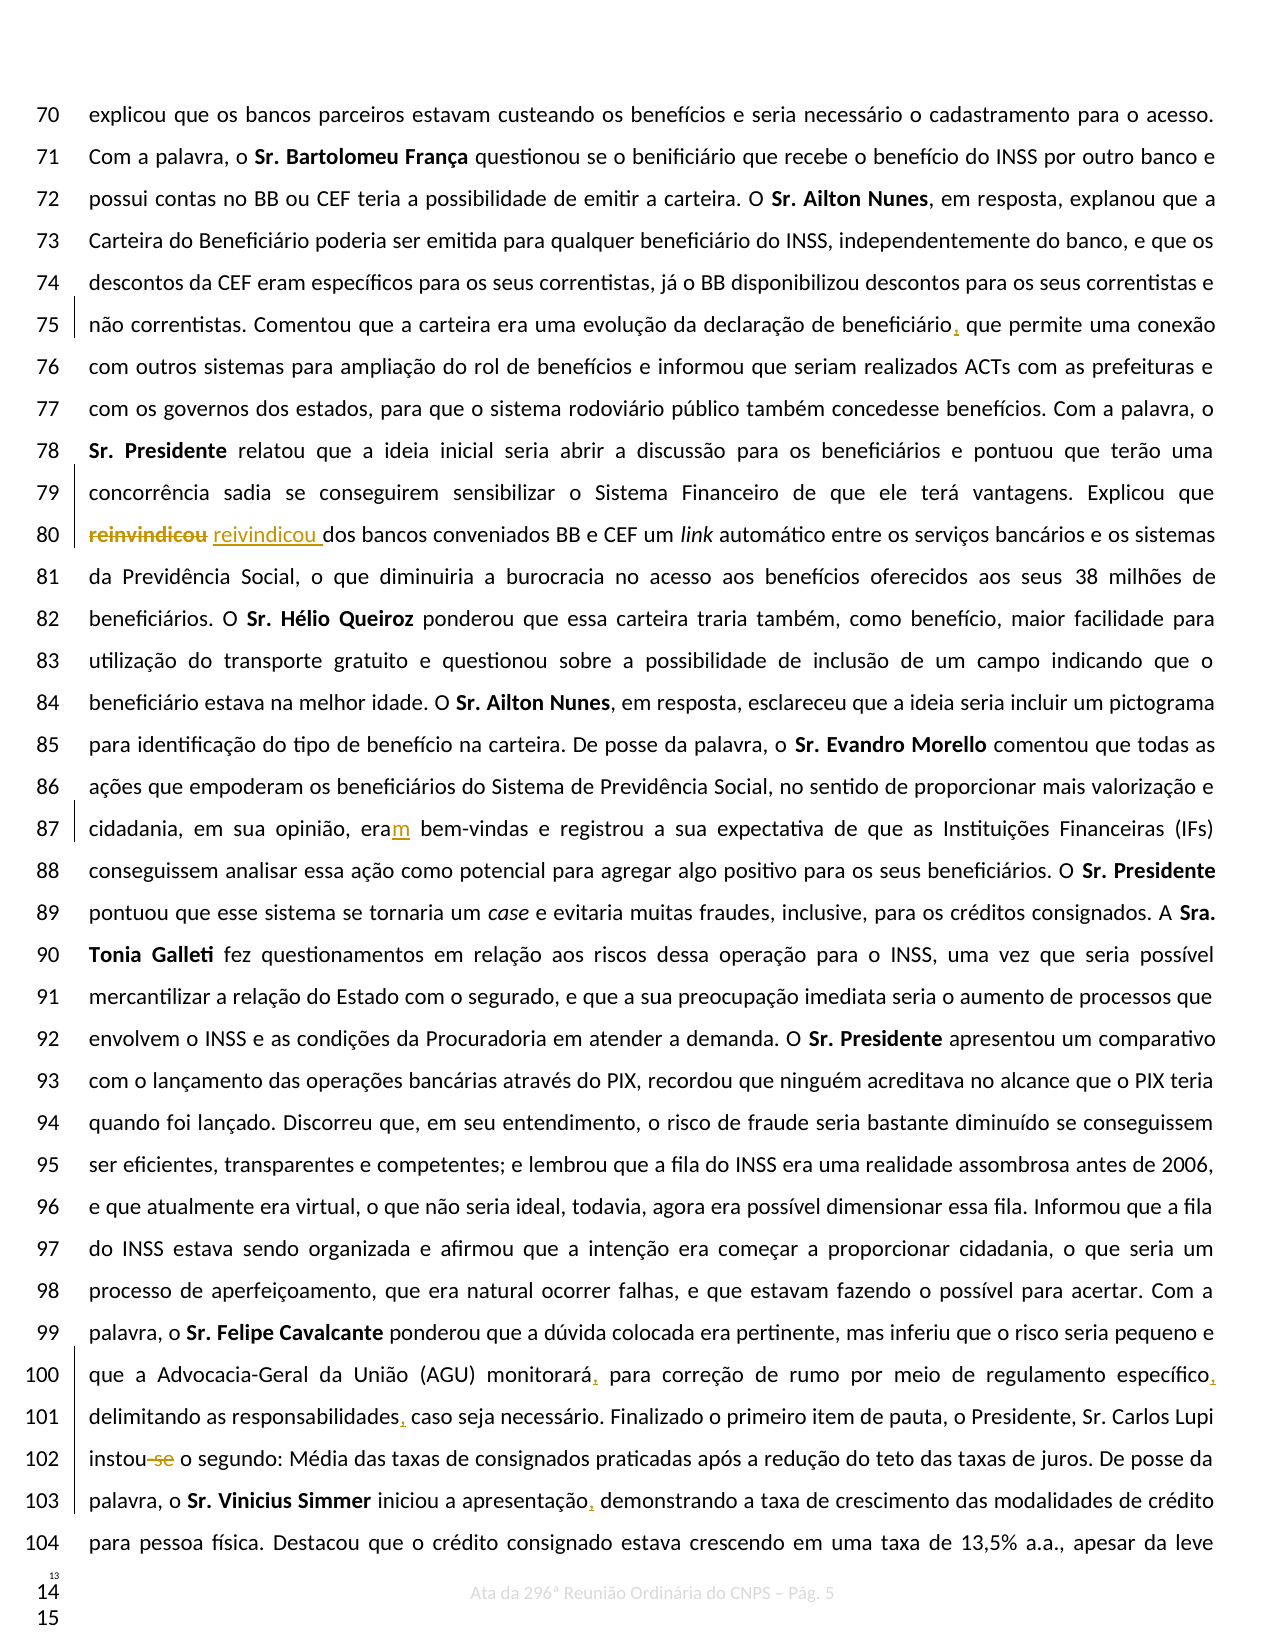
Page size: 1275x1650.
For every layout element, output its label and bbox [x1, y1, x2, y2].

text [89, 100, 1216, 1556]
